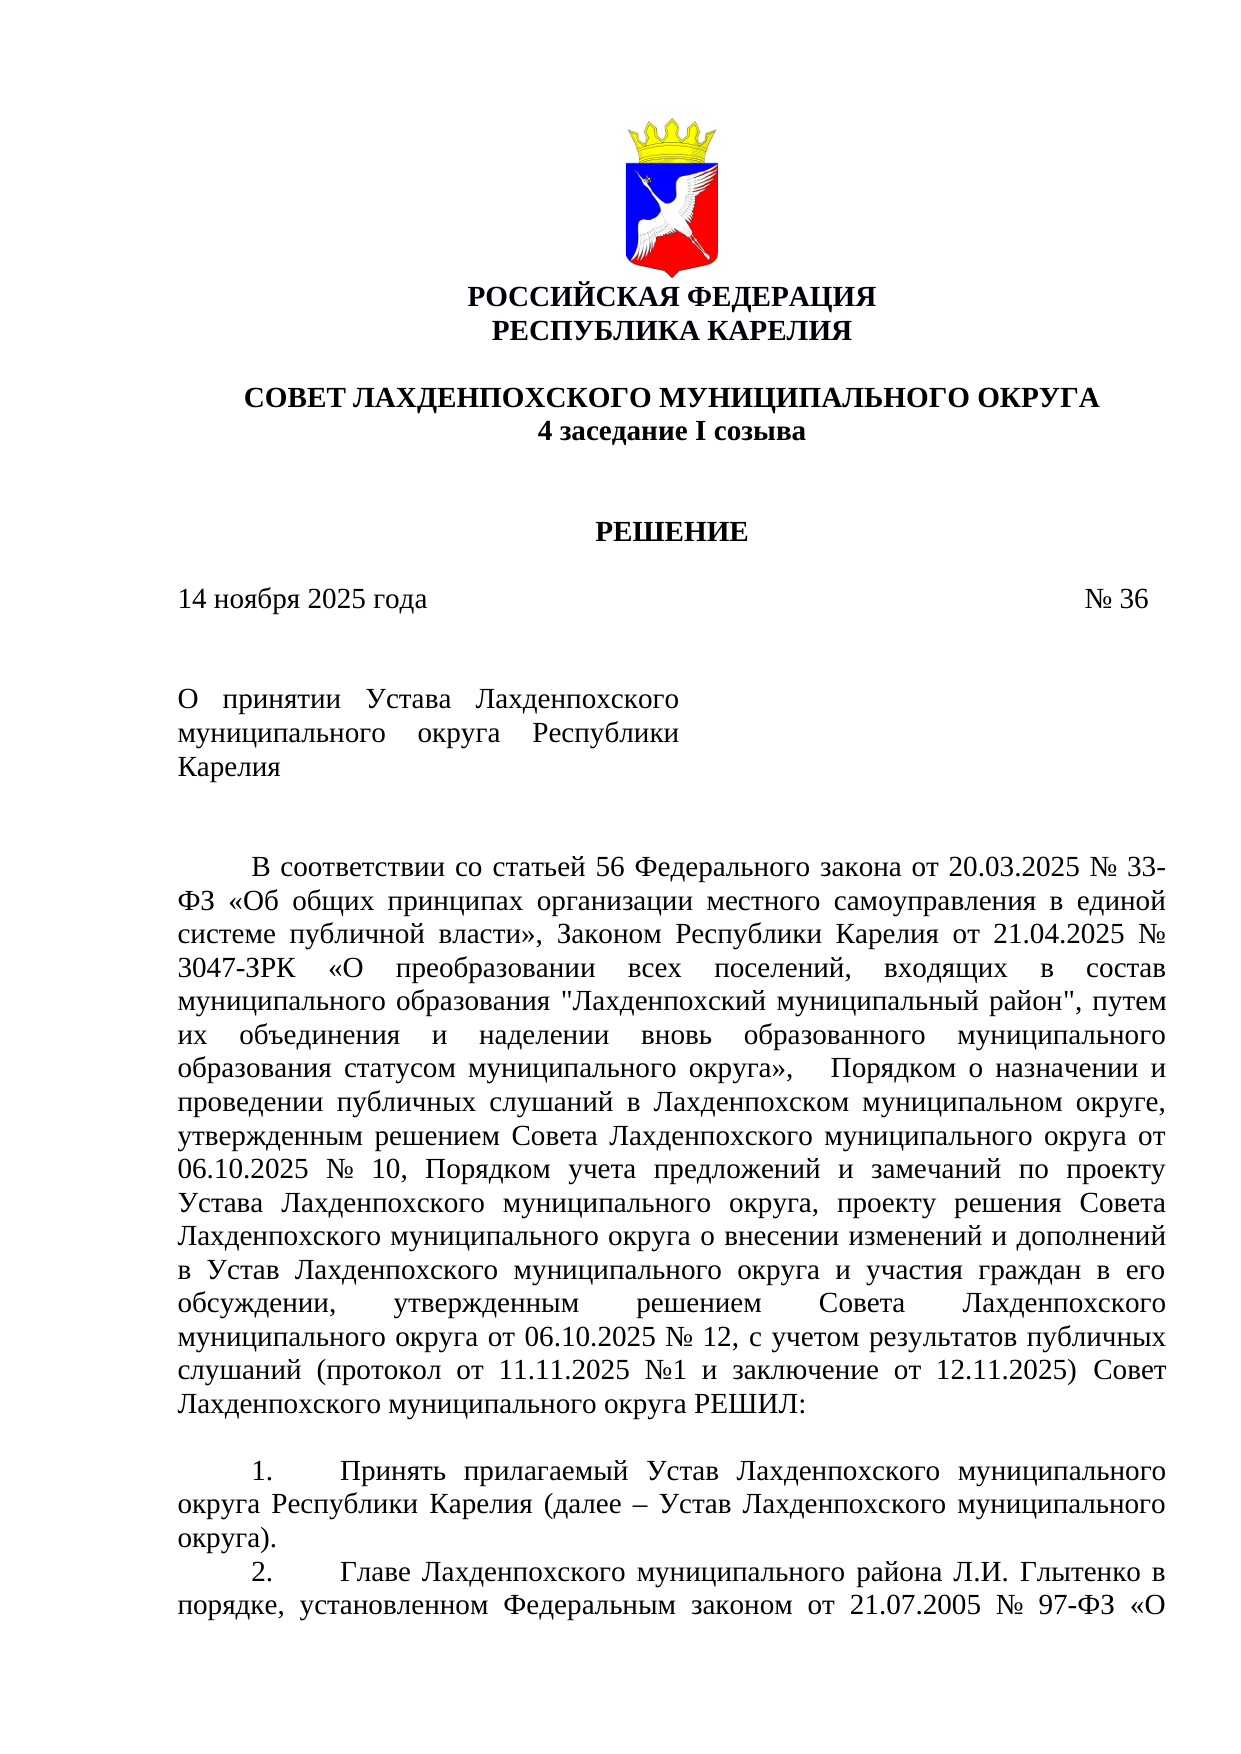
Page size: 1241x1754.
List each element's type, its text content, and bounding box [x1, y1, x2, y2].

list Принять прилагаемый Устав Лахденпохского муниципального округа Республики Карелия (далее – Устав Лахденпохского муниципального округа). [177, 1453, 1167, 1554]
text СОВЕТ ЛАХДЕНПОХСКОГО МУНИЦИПАЛЬНОГО ОКРУГА [177, 380, 1167, 413]
text О принятии Устава Лахденпохского муниципального округа Республики Карелия [177, 682, 679, 782]
text В соответствии со статьей 56 Федерального закона от 20.03.2025 № 33-ФЗ «Об общих принципах организации местного самоуправления в единой системе публичной власти», Законом Республики Карелия от 21.04.2025 № 3047-ЗРК «О преобразовании всех поселений, входящих в состав муниципального образования "Лахденпохский муниципальный район", путем их объединения и наделении вновь образованного муниципального образования статусом муниципального округа», Порядком о назначении и проведении публичных слушаний в Лахденпохском муниципальном округе, утвержденным решением Совета Лахденпохского муниципального округа от 06.10.2025 № 10, Порядком учета предложений и замечаний по проекту Устава Лахденпохского муниципального округа, проекту решения Совета Лахденпохского муниципального округа о внесении изменений и дополнений в Устав Лахденпохского муниципального округа и участия граждан в его обсуждении, утвержденным решением Совета Лахденпохского муниципального округа от 06.10.2025 № 12, с учетом результатов публичных слушаний (протокол от 11.11.2025 №1 и заключение от 12.11.2025) Совет Лахденпохского муниципального округа РЕШИЛ: [177, 849, 1167, 1419]
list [177, 1554, 1167, 1621]
text 4 заседание I созыва [177, 413, 1167, 447]
text РОССИЙСКАЯ ФЕДЕРАЦИЯ [177, 279, 1167, 313]
text РЕСПУБЛИКА КАРЕЛИЯ [177, 313, 1167, 346]
text 14 ноября 2025 года № 36 [177, 581, 1167, 614]
text РЕШЕНИЕ [177, 514, 1167, 547]
